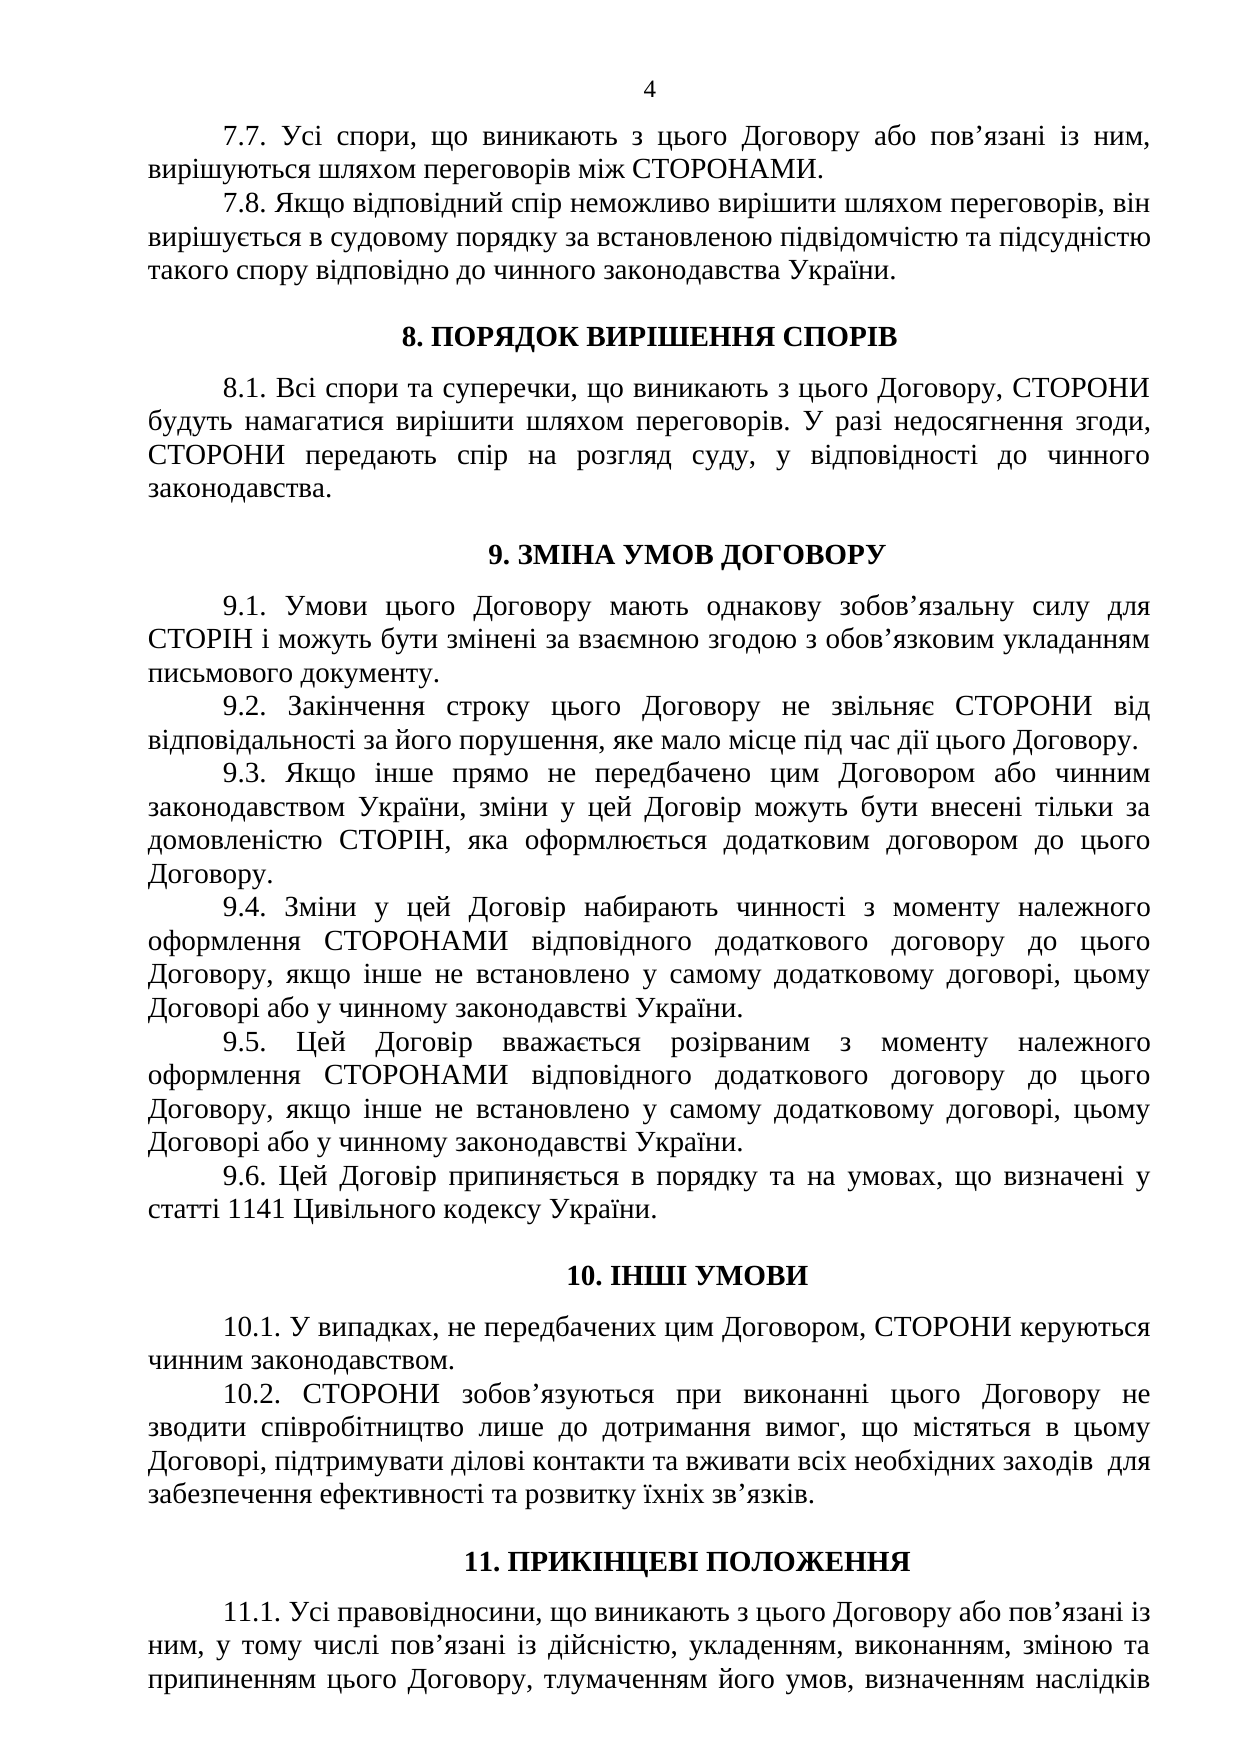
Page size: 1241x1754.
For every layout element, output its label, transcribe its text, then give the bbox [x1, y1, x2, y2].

text 9.6. Цей Договір припиняється в порядку та на умовах, що визначені у статті 1141 Цивільного кодексу України. [148, 1158, 1152, 1225]
text 8. ПОРЯДОК ВИРІШЕННЯ СПОРІВ [148, 319, 1152, 353]
text 8.1. Всі спори та суперечки, що виникають з цього Договору, СТОРОНИ будуть намагатися вирішити шляхом переговорів. У разі недосягнення згоди, СТОРОНИ передають спір на розгляд суду, у відповідності до чинного законодавства. [148, 370, 1152, 504]
text 9.4. Зміни у цей Договір набирають чинності з моменту належного оформлення СТОРОНАМИ відповідного додаткового договору до цього Договору, якщо інше не встановлено у самому додатковому договорі, цьому Договорі або у чинному законодавстві України. [148, 889, 1152, 1024]
text 9.5. Цей Договір вважається розірваним з моменту належного оформлення СТОРОНАМИ відповідного додаткового договору до цього Договору, якщо інше не встановлено у самому додатковому договорі, цьому Договорі або у чинному законодавстві України. [148, 1024, 1152, 1158]
text 9.2. Закінчення строку цього Договору не звільняє СТОРОНИ від відповідальності за його порушення, яке мало місце під час дії цього Договору. [148, 688, 1152, 755]
text 9.3. Якщо інше прямо не передбачено цим Договором або чинним законодавством України, зміни у цей Договір можуть бути внесені тільки за домовленістю СТОРІН, яка оформлюється додатковим договором до цього Договору. [148, 755, 1152, 889]
text 10.2. СТОРОНИ зобов’язуються при виконанні цього Договору не зводити співробітництво лише до дотримання вимог, що містяться в цьому Договорі, підтримувати ділові контакти та вживати всіх необхідних заходів для забезпечення ефективності та розвитку їхніх зв’язків. [148, 1376, 1152, 1510]
text 9. ЗМІНА УМОВ ДОГОВОРУ [148, 537, 1152, 571]
text 10. ІНШІ УМОВИ [148, 1258, 1152, 1292]
text 7.7. Усі спори, що виникають з цього Договору або пов’язані із ним, вирішуються шляхом переговорів між СТОРОНАМИ. [148, 118, 1152, 185]
text 11. ПРИКІНЦЕВІ ПОЛОЖЕННЯ [148, 1544, 1152, 1577]
text 10.1. У випадках, не передбачених цим Договором, СТОРОНИ керуються чинним законодавством. [148, 1309, 1152, 1376]
text 7.8. Якщо відповідний спір неможливо вирішити шляхом переговорів, він вирішується в судовому порядку за встановленою підвідомчістю та підсудністю такого спору відповідно до чинного законодавства України. [148, 185, 1152, 286]
text 9.1. Умови цього Договору мають однакову зобов’язальну силу для СТОРІН і можуть бути змінені за взаємною згодою з обов’язковим укладанням письмового документу. [148, 588, 1152, 688]
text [148, 1594, 1152, 1694]
